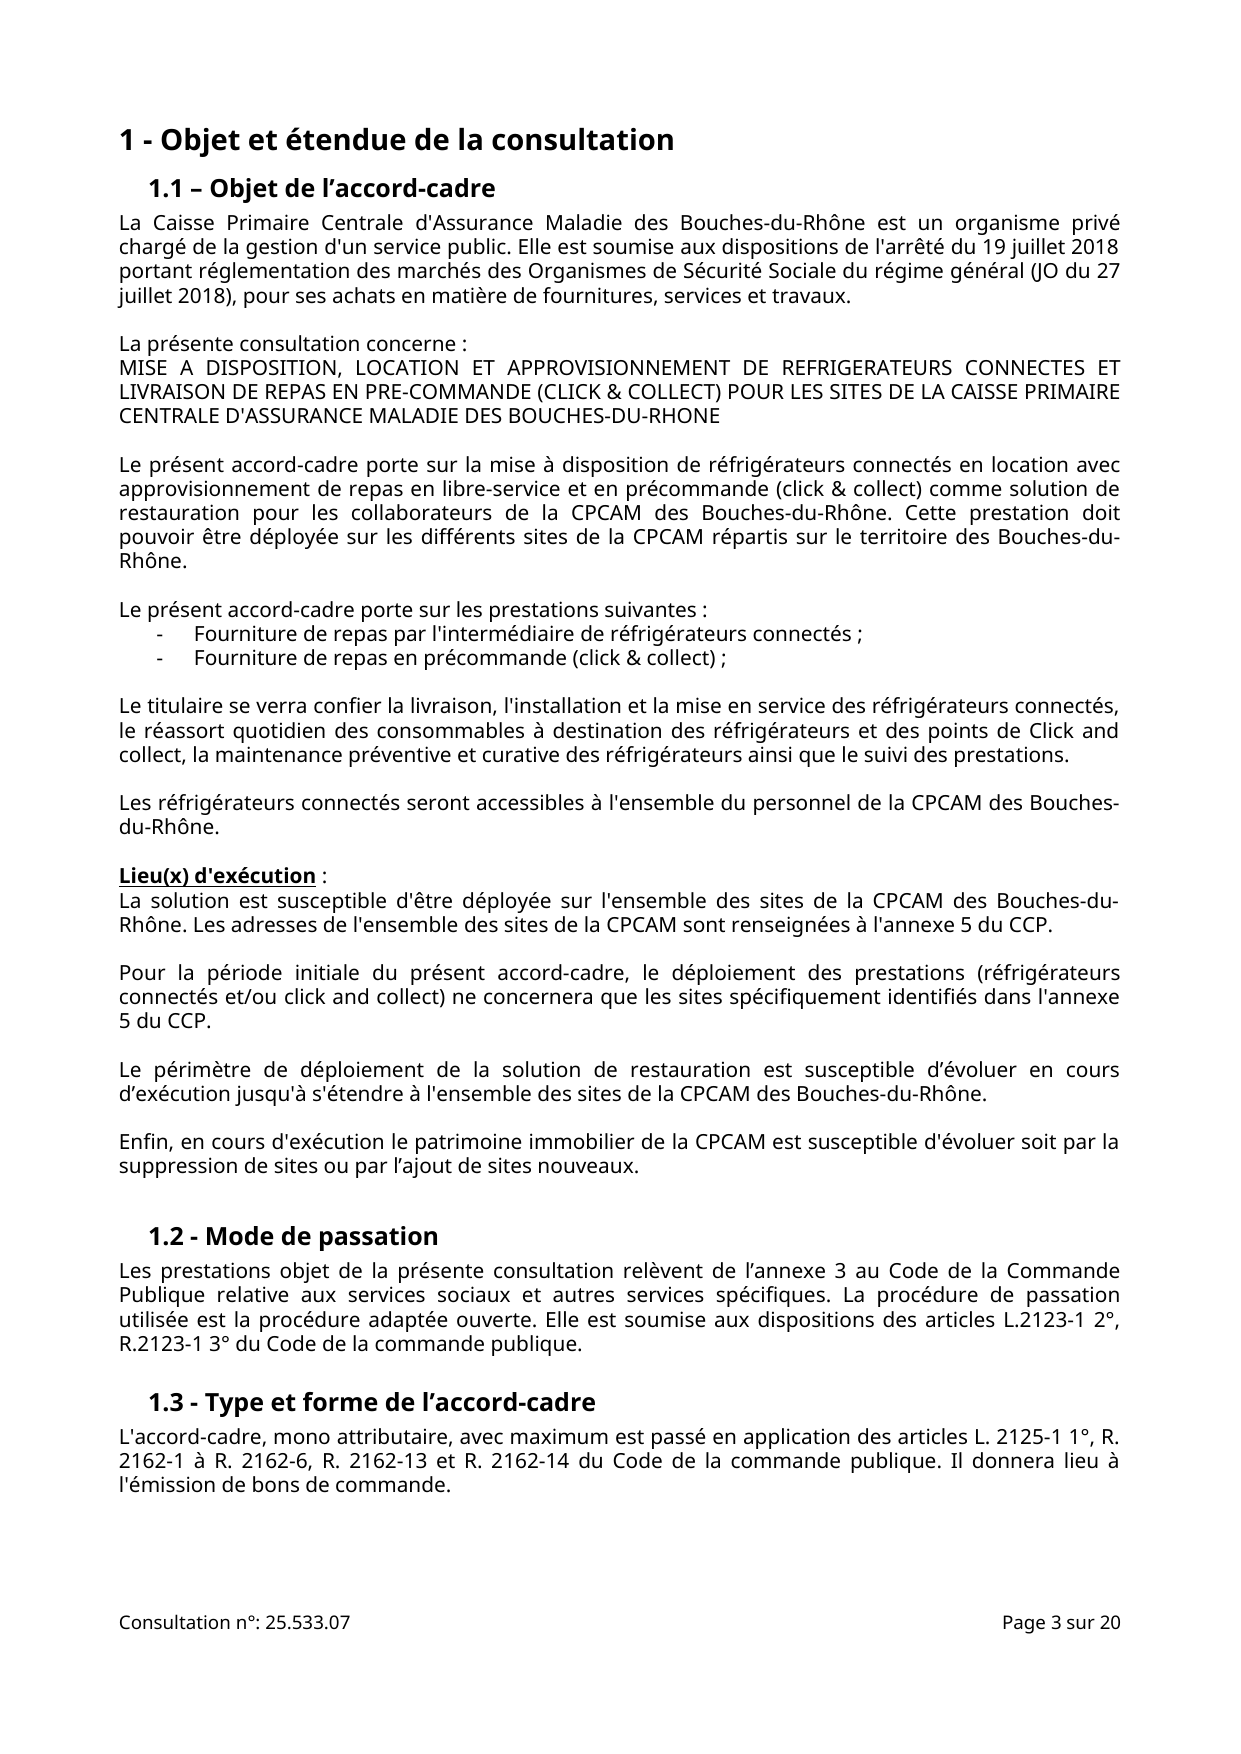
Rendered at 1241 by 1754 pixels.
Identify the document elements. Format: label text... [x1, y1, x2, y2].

text Le présent accord-cadre porte sur les prestations suivantes : [119, 598, 1121, 622]
text La solution est susceptible d'être déployée sur l'ensemble des sites de la CPCAM des Bouches-du-Rhône. Les adresses de l'ensemble des sites de la CPCAM sont renseignées à l'annexe 5 du CCP. [119, 889, 1121, 937]
text Le périmètre de déploiement de la solution de restauration est susceptible d’évoluer en cours d’exécution jusqu'à s'étendre à l'ensemble des sites de la CPCAM des Bouches-du-Rhône. [119, 1058, 1121, 1106]
text Les réfrigérateurs connectés seront accessibles à l'ensemble du personnel de la CPCAM des Bouches-du-Rhône. [119, 791, 1121, 839]
text Lieu(x) d'exécution : [119, 864, 1121, 889]
list Fourniture de repas en précommande (click & collect) ; [156, 646, 1121, 670]
text La présente consultation concerne : [119, 332, 1121, 356]
subtitle 1.2 - Mode de passation [148, 1219, 1121, 1253]
text Le titulaire se verra confier la livraison, l'installation et la mise en service des réfrigérateurs connectés, le réassort quotidien des consommables à destination des réfrigérateurs et des points de Click and collect, la maintenance préventive et curative des réfrigérateurs ainsi que le suivi des prestations. [119, 694, 1121, 767]
subtitle 1.3 - Type et forme de l’accord-cadre [148, 1385, 1121, 1419]
text Enfin, en cours d'exécution le patrimoine immobilier de la CPCAM est susceptible d'évoluer soit par la suppression de sites ou par l’ajout de sites nouveaux. [119, 1130, 1121, 1179]
text Le présent accord-cadre porte sur la mise à disposition de réfrigérateurs connectés en location avec approvisionnement de repas en libre-service et en précommande (click & collect) comme solution de restauration pour les collaborateurs de la CPCAM des Bouches-du-Rhône. Cette prestation doit pouvoir être déployée sur les différents sites de la CPCAM répartis sur le territoire des Bouches-du-Rhône. [119, 453, 1121, 574]
subtitle 1 - Objet et étendue de la consultation [119, 119, 1121, 158]
text Les prestations objet de la présente consultation relèvent de l’annexe 3 au Code de la Commande Publique relative aux services sociaux et autres services spécifiques. La procédure de passation utilisée est la procédure adaptée ouverte. Elle est soumise aux dispositions des articles L.2123-1 2°, R.2123-1 3° du Code de la commande publique. [119, 1259, 1121, 1356]
text La Caisse Primaire Centrale d'Assurance Maladie des Bouches-du-Rhône est un organisme privé chargé de la gestion d'un service public. Elle est soumise aux dispositions de l'arrêté du 19 juillet 2018 portant réglementation des marchés des Organismes de Sécurité Sociale du régime général (JO du 27 juillet 2018), pour ses achats en matière de fournitures, services et travaux. [119, 211, 1121, 308]
list Fourniture de repas par l'intermédiaire de réfrigérateurs connectés ; [156, 622, 1121, 646]
text Pour la période initiale du présent accord-cadre, le déploiement des prestations (réfrigérateurs connectés et/ou click and collect) ne concernera que les sites spécifiquement identifiés dans l'annexe 5 du CCP. [119, 961, 1121, 1034]
text L'accord-cadre, mono attributaire, avec maximum est passé en application des articles L. 2125-1 1°, R. 2162-1 à R. 2162-6, R. 2162-13 et R. 2162-14 du Code de la commande publique. Il donnera lieu à l'émission de bons de commande. [119, 1425, 1121, 1498]
text MISE A DISPOSITION, LOCATION ET APPROVISIONNEMENT DE REFRIGERATEURS CONNECTES ET LIVRAISON DE REPAS EN PRE-COMMANDE (CLICK & COLLECT) POUR LES SITES DE LA CAISSE PRIMAIRE CENTRALE D'ASSURANCE MALADIE DES BOUCHES-DU-RHONE [119, 356, 1121, 429]
subtitle 1.1 – Objet de l’accord-cadre [148, 171, 1121, 205]
